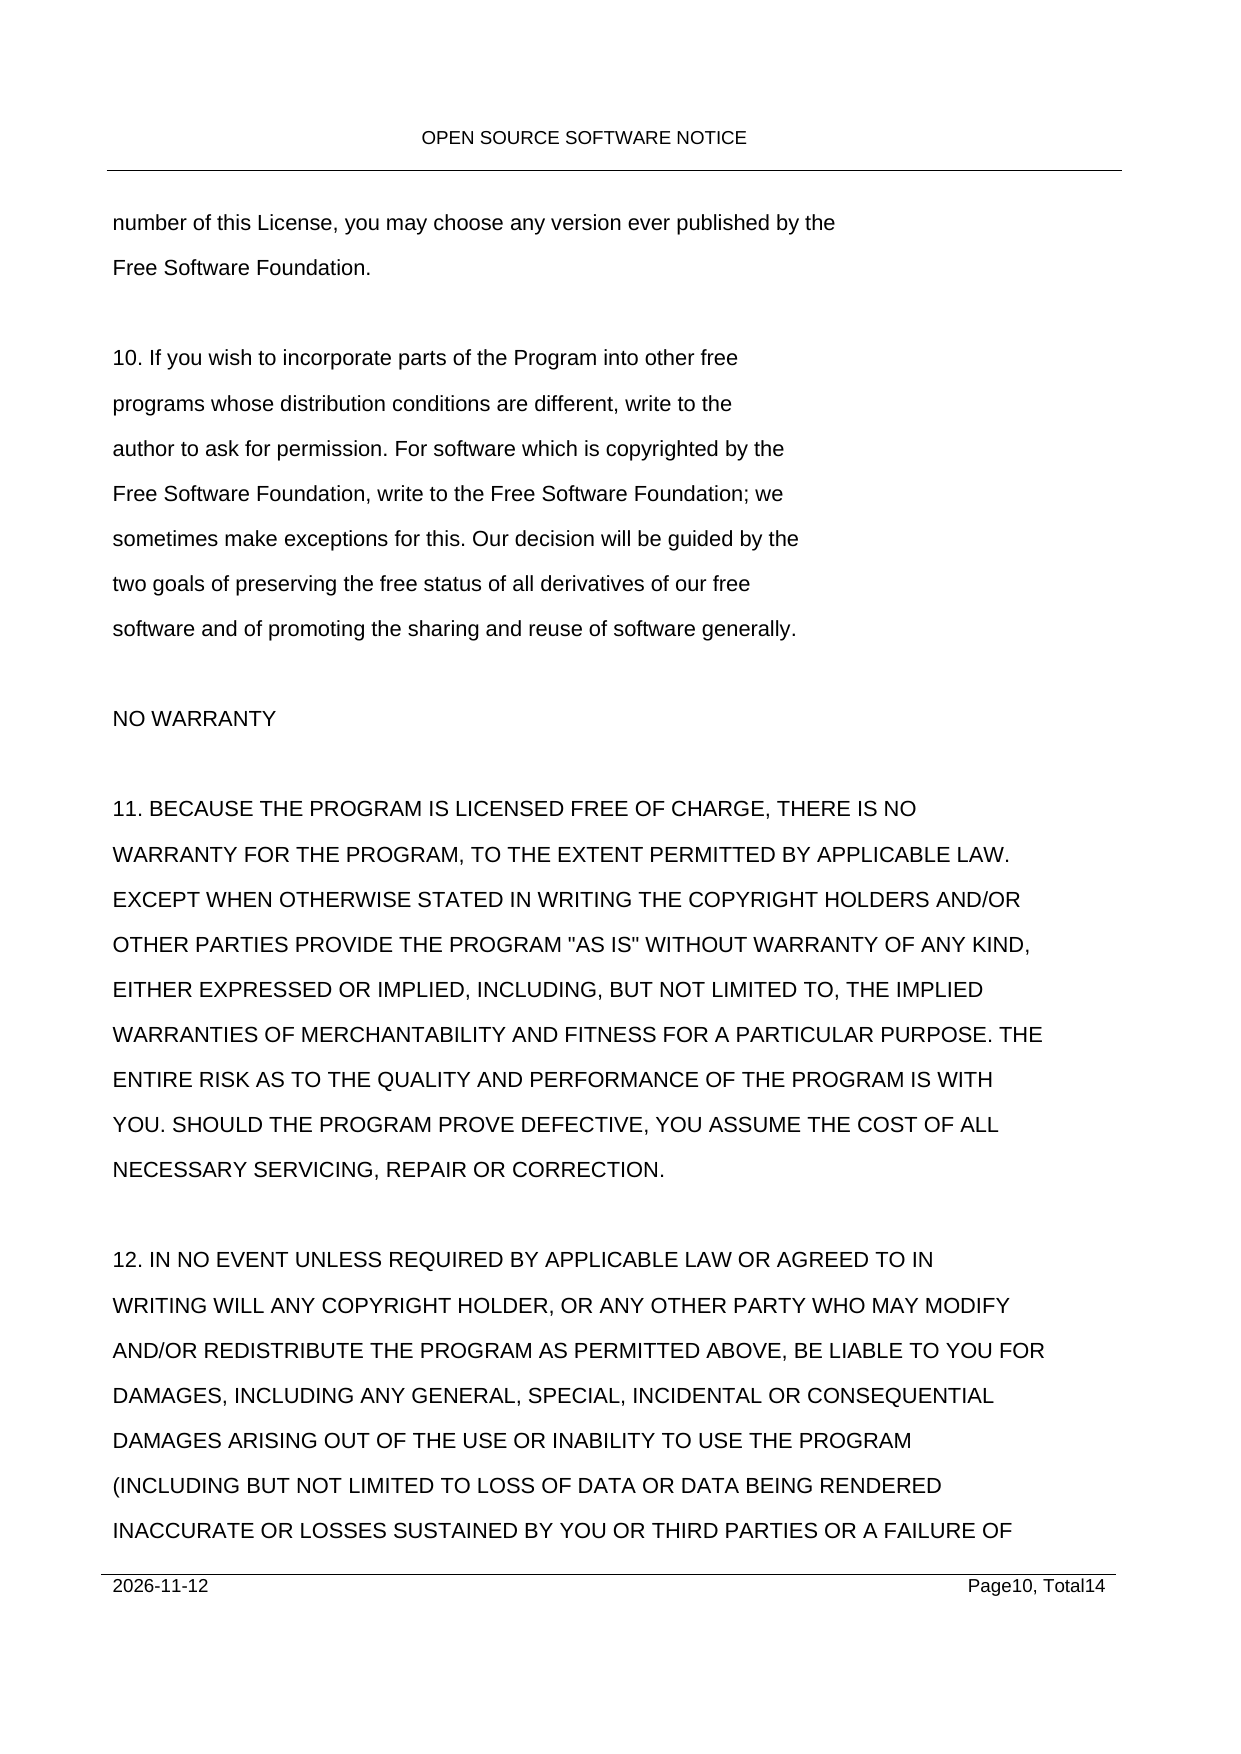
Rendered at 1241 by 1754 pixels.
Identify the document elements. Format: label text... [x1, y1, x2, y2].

text sometimes make exceptions for this. Our decision will be guided by the [112, 522, 1128, 554]
text DAMAGES ARISING OUT OF THE USE OR INABILITY TO USE THE PROGRAM [112, 1424, 1128, 1457]
text DAMAGES, INCLUDING ANY GENERAL, SPECIAL, INCIDENTAL OR CONSEQUENTIAL [112, 1379, 1128, 1412]
text 12. IN NO EVENT UNLESS REQUIRED BY APPLICABLE LAW OR AGREED TO IN [112, 1244, 1128, 1276]
text Free Software Foundation. [112, 251, 1128, 284]
text Free Software Foundation, write to the Free Software Foundation; we [112, 477, 1128, 509]
text YOU. SHOULD THE PROGRAM PROVE DEFECTIVE, YOU ASSUME THE COST OF ALL [112, 1108, 1128, 1141]
text two goals of preserving the free status of all derivatives of our free [112, 567, 1128, 600]
text EXCEPT WHEN OTHERWISE STATED IN WRITING THE COPYRIGHT HOLDERS AND/OR [112, 883, 1128, 915]
text EITHER EXPRESSED OR IMPLIED, INCLUDING, BUT NOT LIMITED TO, THE IMPLIED [112, 973, 1128, 1006]
text WARRANTIES OF MERCHANTABILITY AND FITNESS FOR A PARTICULAR PURPOSE. THE [112, 1018, 1128, 1051]
text (INCLUDING BUT NOT LIMITED TO LOSS OF DATA OR DATA BEING RENDERED [112, 1469, 1128, 1502]
text AND/OR REDISTRIBUTE THE PROGRAM AS PERMITTED ABOVE, BE LIABLE TO YOU FOR [112, 1334, 1128, 1366]
text INACCURATE OR LOSSES SUSTAINED BY YOU OR THIRD PARTIES OR A FAILURE OF [112, 1514, 1128, 1547]
text OTHER PARTIES PROVIDE THE PROGRAM "AS IS" WITHOUT WARRANTY OF ANY KIND, [112, 928, 1128, 961]
text author to ask for permission. For software which is copyrighted by the [112, 432, 1128, 464]
text WARRANTY FOR THE PROGRAM, TO THE EXTENT PERMITTED BY APPLICABLE LAW. [112, 838, 1128, 870]
text NECESSARY SERVICING, REPAIR OR CORRECTION. [112, 1153, 1128, 1186]
text 11. BECAUSE THE PROGRAM IS LICENSED FREE OF CHARGE, THERE IS NO [112, 793, 1128, 825]
text WRITING WILL ANY COPYRIGHT HOLDER, OR ANY OTHER PARTY WHO MAY MODIFY [112, 1289, 1128, 1321]
text software and of promoting the sharing and reuse of software generally. [112, 612, 1128, 645]
text number of this License, you may choose any version ever published by the [112, 206, 1128, 239]
text 10. If you wish to incorporate parts of the Program into other free [112, 342, 1128, 374]
text programs whose distribution conditions are different, write to the [112, 387, 1128, 419]
text NO WARRANTY [112, 702, 1128, 735]
text ENTIRE RISK AS TO THE QUALITY AND PERFORMANCE OF THE PROGRAM IS WITH [112, 1063, 1128, 1096]
